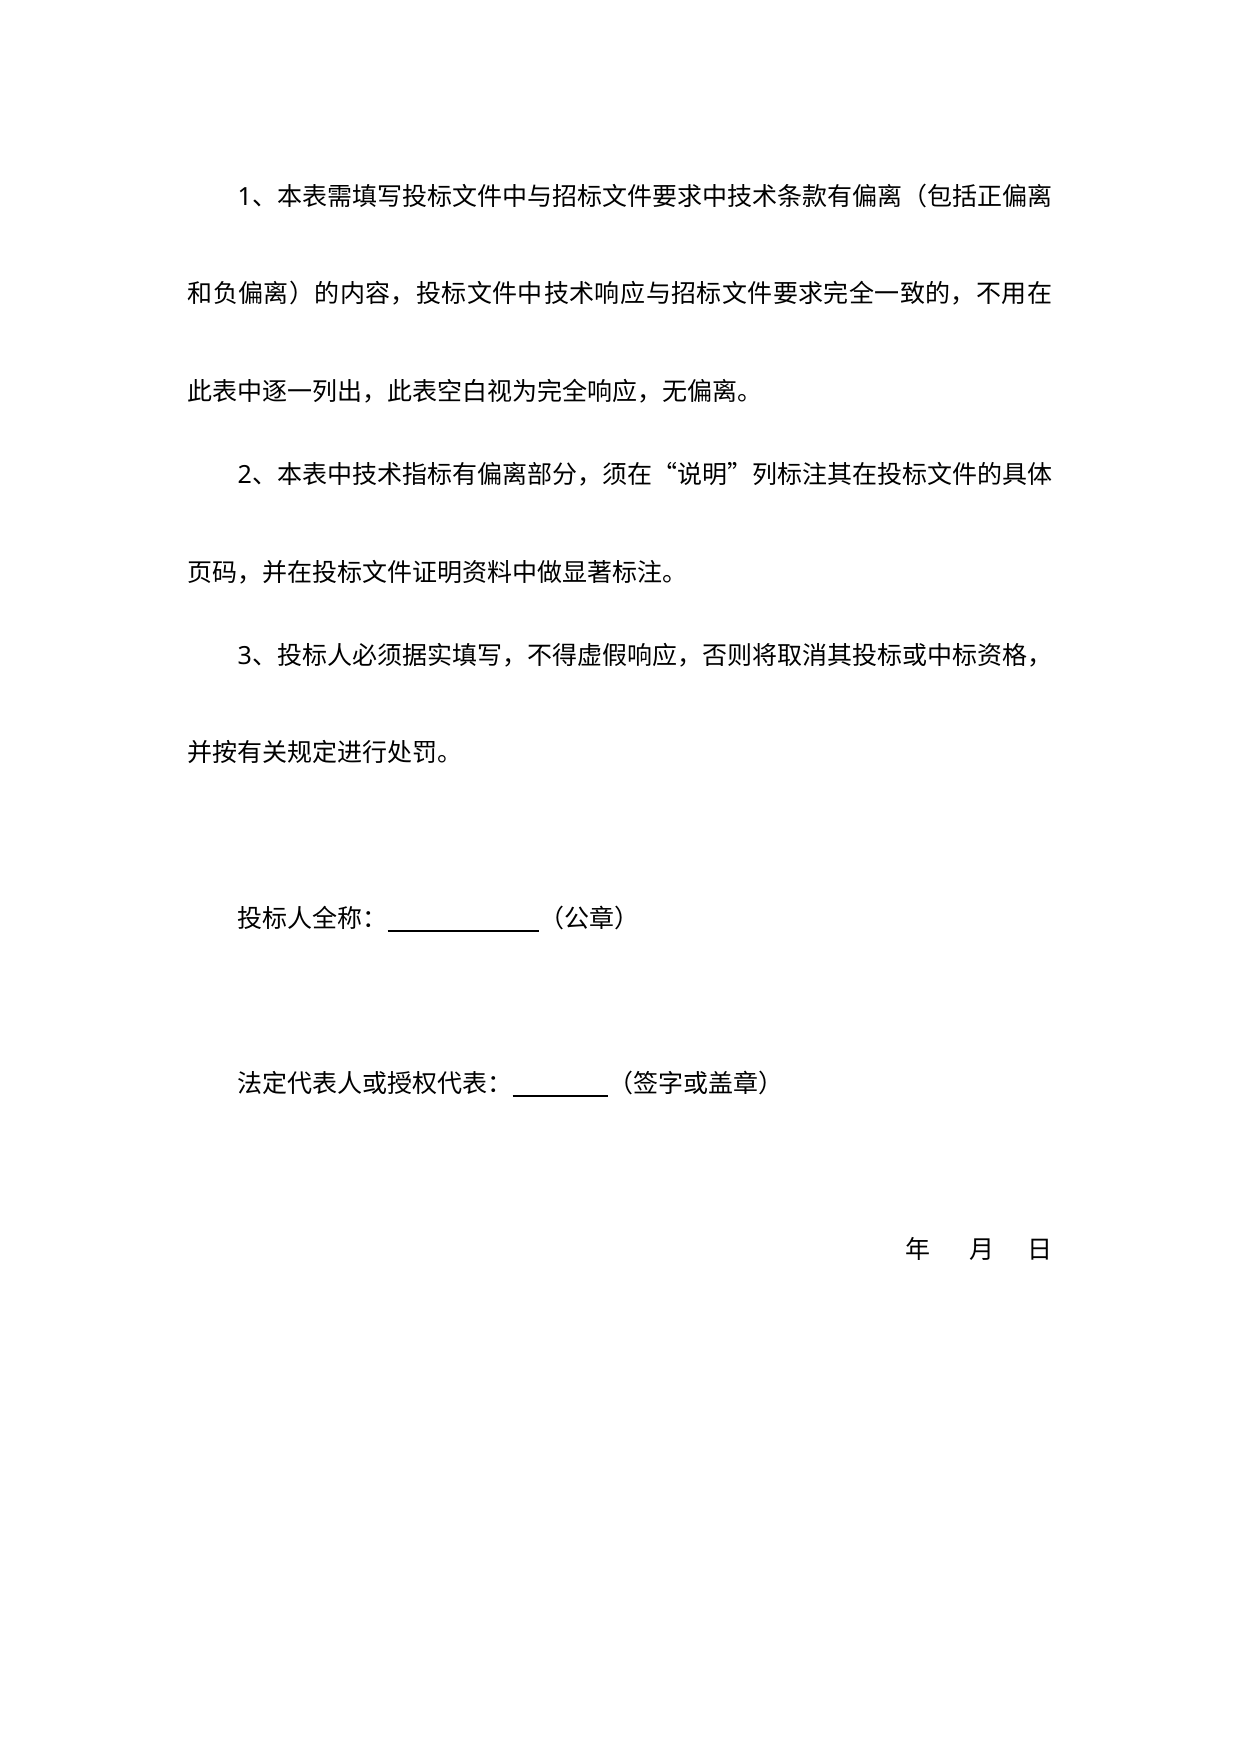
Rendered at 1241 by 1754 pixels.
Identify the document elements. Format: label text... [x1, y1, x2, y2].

text 年 月 日 [187, 1215, 1053, 1280]
text 3、投标人必须据实填写，不得虚假响应，否则将取消其投标或中标资格，并按有关规定进行处罚。 [187, 621, 1053, 783]
text 2、本表中技术指标有偏离部分，须在“说明”列标注其在投标文件的具体页码，并在投标文件证明资料中做显著标注。 [187, 440, 1053, 603]
text 法定代表人或授权代表： （签字或盖章） [187, 1049, 1053, 1114]
text 1、本表需填写投标文件中与招标文件要求中技术条款有偏离（包括正偏离和负偏离）的内容，投标文件中技术响应与招标文件要求完全一致的，不用在此表中逐一列出，此表空白视为完全响应，无偏离。 [187, 162, 1053, 422]
text 投标人全称： （公章） [187, 884, 1053, 949]
